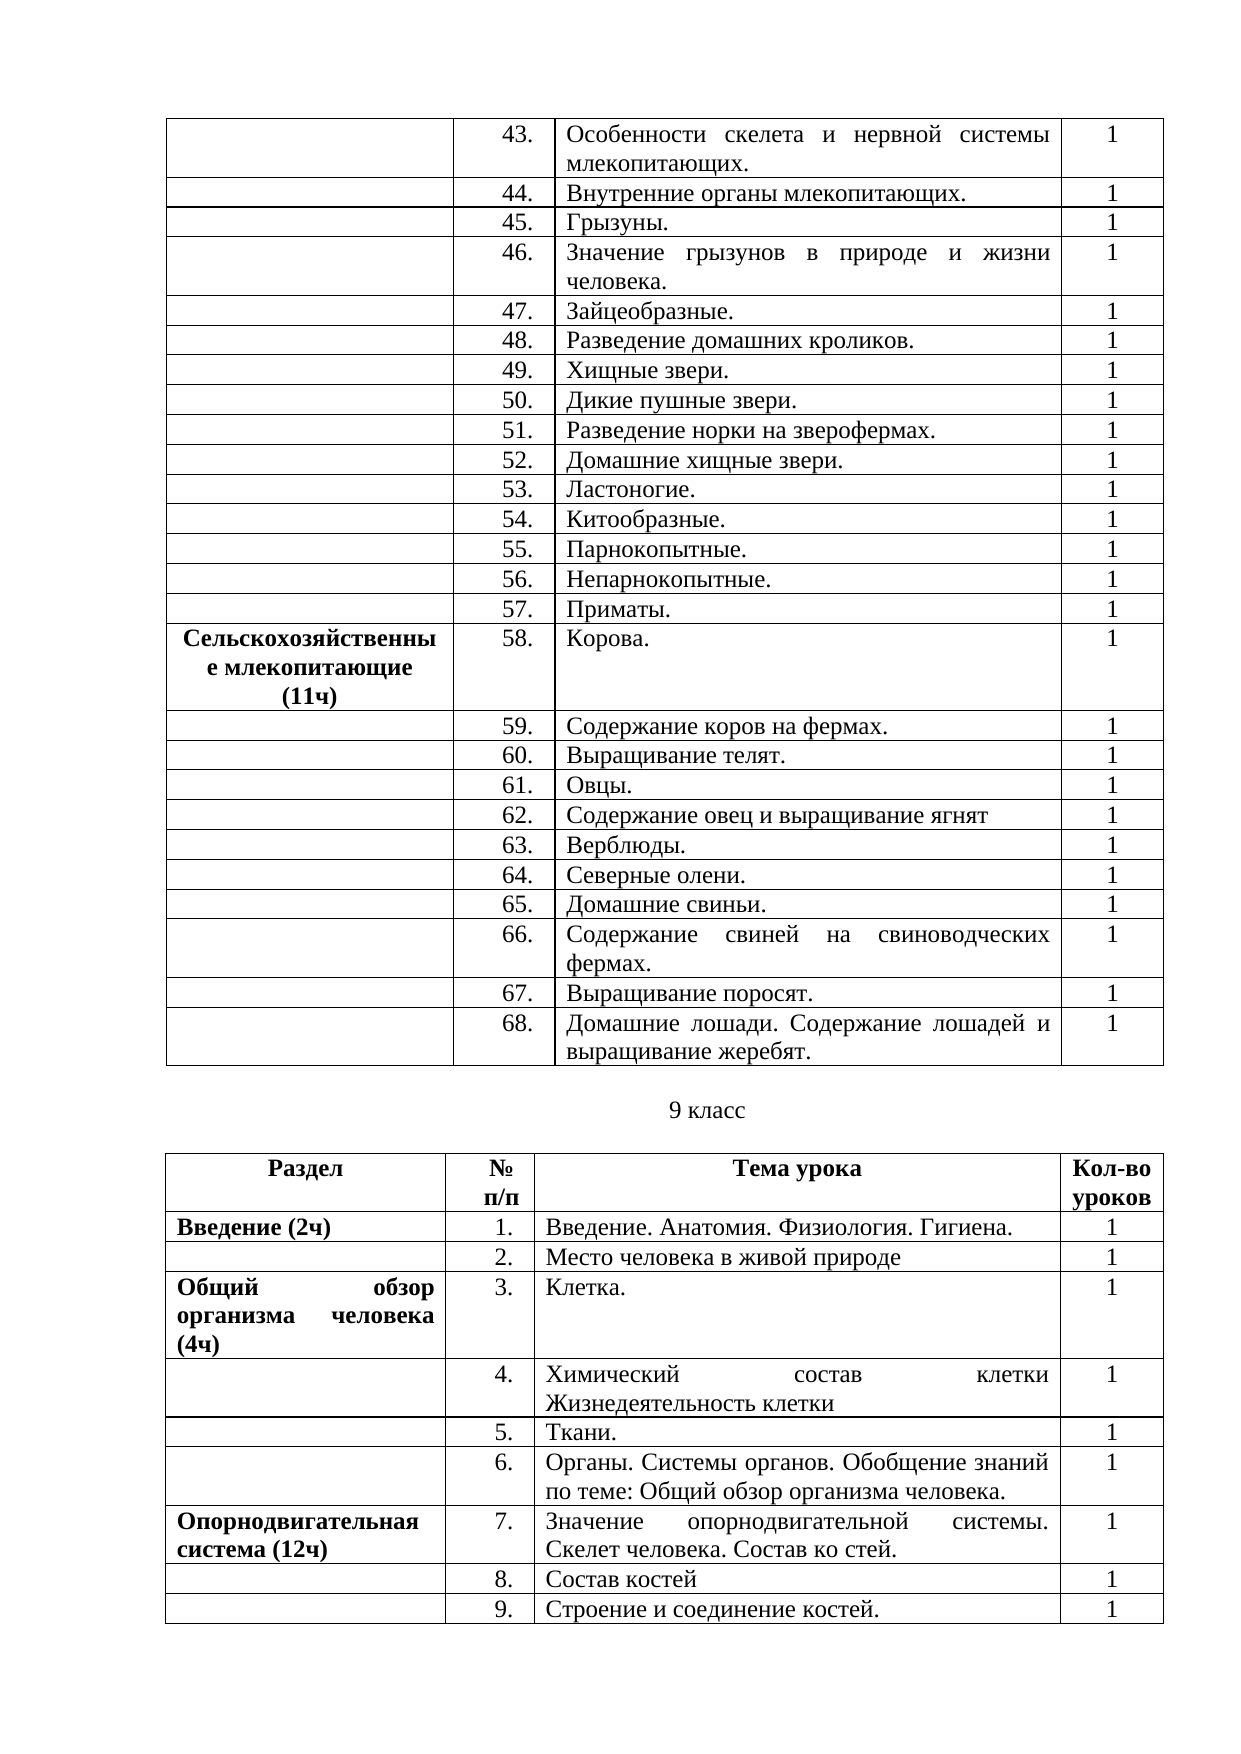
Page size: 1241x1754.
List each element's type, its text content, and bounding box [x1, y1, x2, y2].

table_cell [166, 1359, 445, 1416]
table_cell Овцы. [556, 770, 1061, 799]
table_cell [167, 711, 453, 739]
table_cell [167, 741, 453, 769]
table_cell [166, 1564, 445, 1593]
table_cell 1 [1062, 475, 1163, 503]
table_cell [167, 475, 453, 503]
table_cell [166, 1242, 445, 1271]
table_cell [446, 1418, 534, 1446]
table_cell [446, 1506, 534, 1563]
table_cell Особенности скелета и нервной системы млекопитающих. [556, 119, 1061, 177]
table_cell [167, 415, 453, 444]
table_cell [166, 1594, 445, 1623]
table_cell 1 [1061, 1212, 1163, 1241]
table_cell 1 [1061, 1506, 1163, 1563]
table_cell 1 [1061, 1594, 1163, 1623]
table_cell [454, 919, 554, 977]
table_cell [167, 208, 453, 236]
table_cell [167, 178, 453, 206]
table_cell [167, 445, 453, 473]
table_cell Содержание овец и выращивание ягнят [556, 800, 1061, 829]
table_cell Корова. [556, 624, 1061, 710]
table_cell Общий обзор организма человека (4ч) [166, 1272, 445, 1358]
table_cell Ткани. [535, 1418, 1060, 1446]
table_cell Северные олени. [556, 860, 1061, 888]
table_cell 1 [1062, 208, 1163, 236]
table_cell [446, 1212, 534, 1241]
table_cell [454, 594, 554, 622]
table_cell 1 [1062, 624, 1163, 710]
table_cell [454, 978, 554, 1007]
table_cell Домашние хищные звери. [556, 445, 1061, 473]
table_cell [454, 326, 554, 354]
table_cell Органы. Системы органов. Обобщение знаний по теме: Общий обзор организма человека. [535, 1447, 1060, 1505]
table_cell [454, 741, 554, 769]
table_cell Парнокопытные. [556, 534, 1061, 563]
table_cell Хищные звери. [556, 355, 1061, 384]
table_cell [454, 624, 554, 710]
table_cell Сельскохозяйственные млекопитающие (11ч) [167, 624, 453, 710]
table_cell [167, 978, 453, 1007]
table_cell 1 [1062, 445, 1163, 473]
table_cell 1 [1062, 919, 1163, 977]
table_cell [167, 594, 453, 622]
table_cell [167, 385, 453, 414]
table_cell [167, 890, 453, 918]
table_cell [167, 860, 453, 888]
table_cell [454, 800, 554, 829]
table_cell [167, 237, 453, 295]
table_cell 1 [1062, 1008, 1163, 1065]
table_cell Ластоногие. [556, 475, 1061, 503]
table_cell [454, 296, 554, 324]
table_cell [167, 800, 453, 829]
table_cell [454, 355, 554, 384]
table_cell Китообразные. [556, 504, 1061, 533]
table_cell [454, 385, 554, 414]
table_cell Верблюды. [556, 830, 1061, 859]
table_cell 1 [1062, 534, 1163, 563]
table_cell [454, 770, 554, 799]
table_cell 1 [1061, 1447, 1163, 1505]
table_cell [454, 860, 554, 888]
table_cell Разведение домашних кроликов. [556, 326, 1061, 354]
table_cell 1 [1062, 564, 1163, 593]
table_cell [454, 890, 554, 918]
table_cell 1 [1061, 1272, 1163, 1358]
table_cell [454, 564, 554, 593]
table_cell [167, 564, 453, 593]
table_cell Домашние лошади. Содержание лошадей и выращивание жеребят. [556, 1008, 1061, 1065]
table_cell 1 [1062, 355, 1163, 384]
table_cell Выращивание телят. [556, 741, 1061, 769]
table_cell Дикие пушные звери. [556, 385, 1061, 414]
table_cell [446, 1447, 534, 1505]
table_cell 1 [1062, 326, 1163, 354]
table_cell [167, 830, 453, 859]
table_cell 1 [1062, 800, 1163, 829]
table_cell [454, 534, 554, 563]
table_cell [167, 504, 453, 533]
table_header Тема урока [535, 1154, 1060, 1211]
table_cell Грызуны. [556, 208, 1061, 236]
table_cell Клетка. [535, 1272, 1060, 1358]
table_cell 1 [1062, 711, 1163, 739]
table_header Раздел [166, 1154, 445, 1211]
table_cell 1 [1062, 594, 1163, 622]
table_cell Строение и соединение костей. [535, 1594, 1060, 1623]
table_cell [454, 504, 554, 533]
table_cell [454, 237, 554, 295]
table_cell [446, 1242, 534, 1271]
table_cell [446, 1359, 534, 1416]
table_cell 1 [1062, 860, 1163, 888]
table_cell [166, 1418, 445, 1446]
table_cell Разведение норки на зверофермах. [556, 415, 1061, 444]
table_cell 1 [1062, 178, 1163, 206]
table_cell [454, 445, 554, 473]
table_cell [454, 475, 554, 503]
table_cell 1 [1062, 504, 1163, 533]
table_cell Зайцеобразные. [556, 296, 1061, 324]
table_cell 1 [1062, 978, 1163, 1007]
table_cell 1 [1062, 830, 1163, 859]
table_cell 1 [1062, 237, 1163, 295]
table_cell [167, 770, 453, 799]
table_cell 1 [1062, 385, 1163, 414]
table_cell Содержание коров на фермах. [556, 711, 1061, 739]
table_cell [454, 208, 554, 236]
table_cell [166, 1447, 445, 1505]
table_cell Содержание свиней на свиноводческих фермах. [556, 919, 1061, 977]
table_cell [454, 1008, 554, 1065]
table_cell Состав костей [535, 1564, 1060, 1593]
table_cell [167, 296, 453, 324]
table_cell Домашние свиньи. [556, 890, 1061, 918]
table_header Кол-во уроков [1061, 1154, 1163, 1211]
table_cell 1 [1062, 741, 1163, 769]
table_cell 1 [1062, 890, 1163, 918]
table_cell 1 [1061, 1418, 1163, 1446]
table_cell 1 [1062, 415, 1163, 444]
table_cell [167, 534, 453, 563]
table_cell Значение грызунов в природе и жизни человека. [556, 237, 1061, 295]
table_cell 1 [1061, 1564, 1163, 1593]
table_cell Место человека в живой природе [535, 1242, 1060, 1271]
table_cell [454, 415, 554, 444]
table_cell [167, 119, 453, 177]
table_cell Выращивание поросят. [556, 978, 1061, 1007]
table_cell Введение. Анатомия. Физиология. Гигиена. [535, 1212, 1060, 1241]
table_cell Химический состав клетки Жизнедеятельность клетки [535, 1359, 1060, 1416]
table_cell [167, 919, 453, 977]
table_cell 1 [1062, 770, 1163, 799]
table_cell 1 [1062, 119, 1163, 177]
table_cell Введение (2ч) [166, 1212, 445, 1241]
table_cell [446, 1564, 534, 1593]
table_cell 1 [1061, 1242, 1163, 1271]
table_cell [454, 178, 554, 206]
table_header № п/п [446, 1154, 534, 1211]
table_cell [167, 326, 453, 354]
table_cell [446, 1594, 534, 1623]
table_cell Непарнокопытные. [556, 564, 1061, 593]
text 9 класс [263, 1095, 1152, 1124]
table_cell [454, 119, 554, 177]
table_cell Внутренние органы млекопитающих. [556, 178, 1061, 206]
table_cell Приматы. [556, 594, 1061, 622]
table_cell 1 [1061, 1359, 1163, 1416]
table_cell 1 [1062, 296, 1163, 324]
table_cell [167, 1008, 453, 1065]
table_cell [446, 1272, 534, 1358]
table_cell Значение опорнодвигательной системы. Скелет человека. Состав ко стей. [535, 1506, 1060, 1563]
table_cell [454, 711, 554, 739]
table_cell [454, 830, 554, 859]
table_cell Опорнодвигательная система (12ч) [166, 1506, 445, 1563]
table_cell [167, 355, 453, 384]
